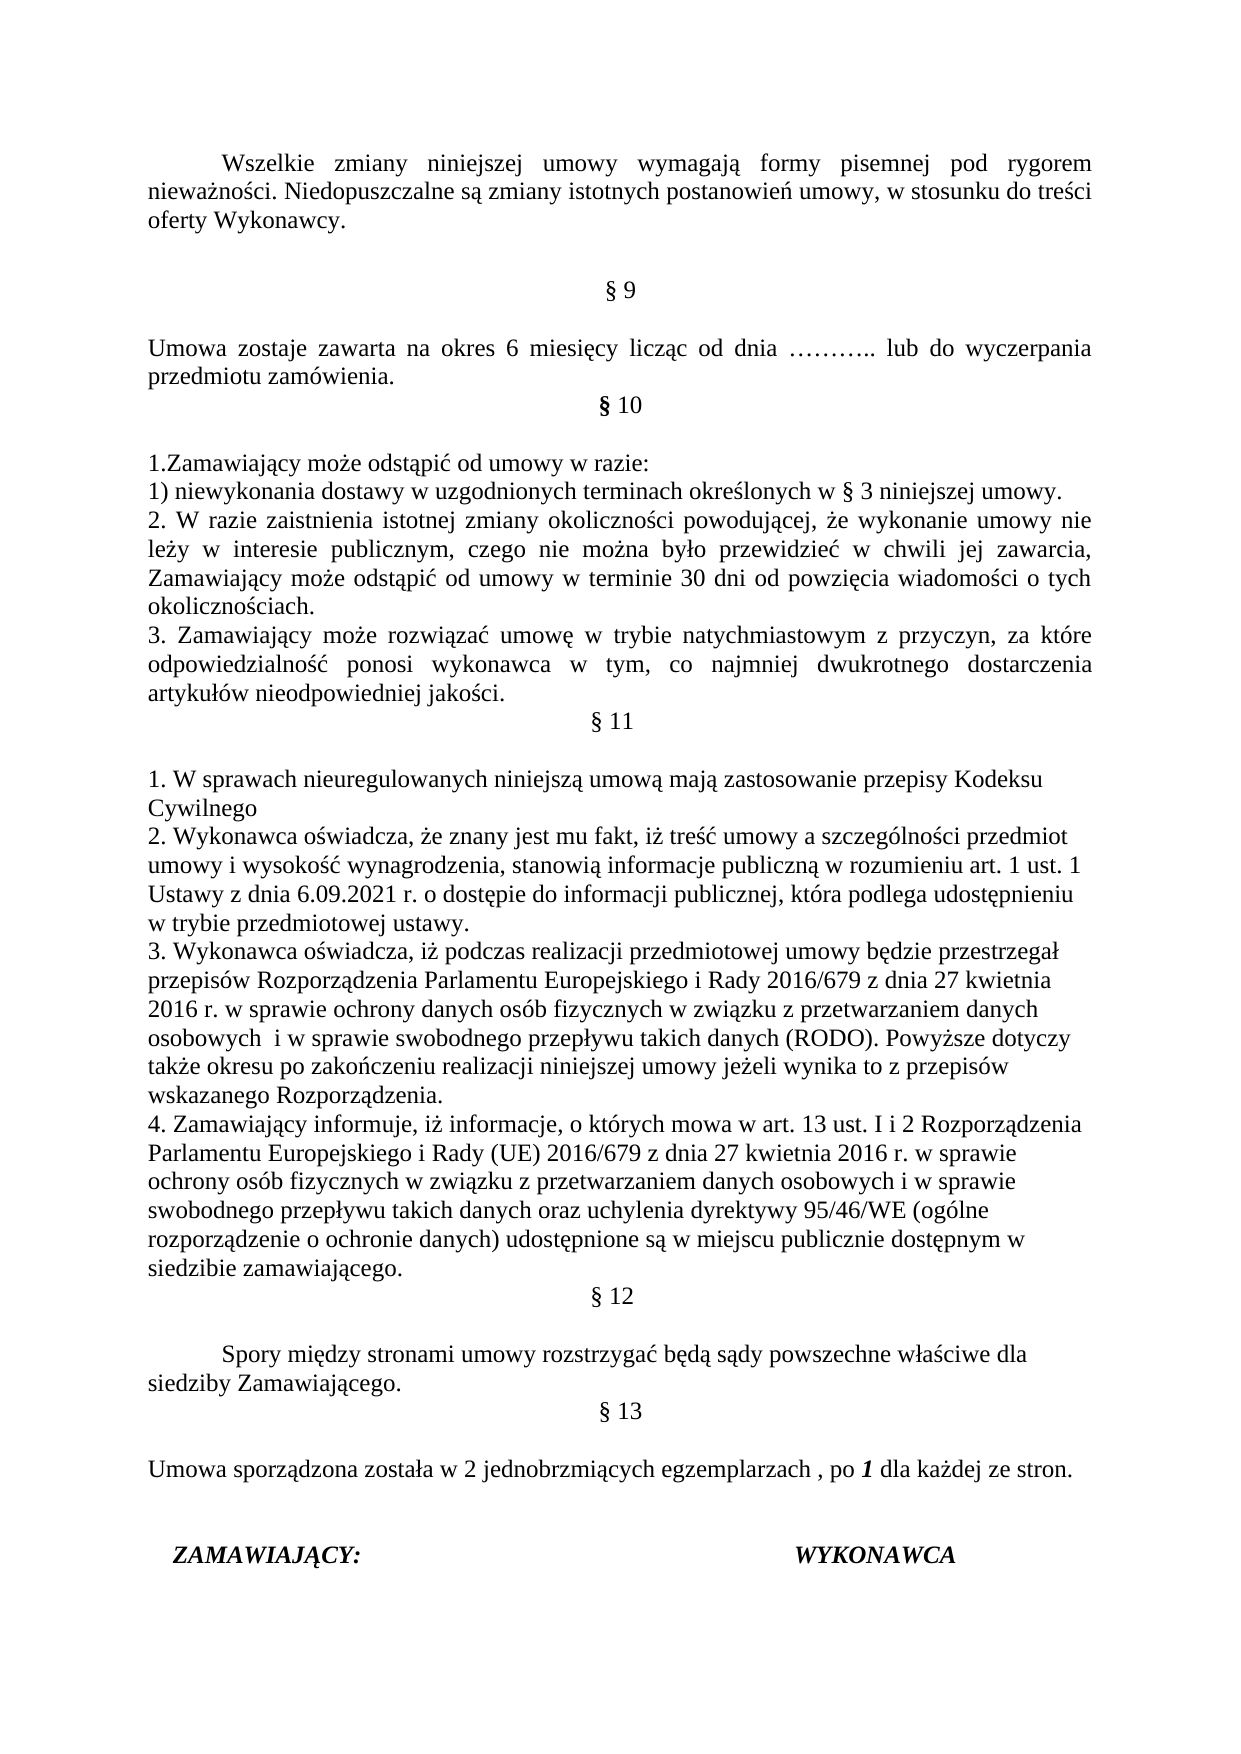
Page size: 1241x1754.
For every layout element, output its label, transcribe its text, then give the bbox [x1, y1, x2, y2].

text § 11 [185, 706, 1093, 735]
text 2. W razie zaistnienia istotnej zmiany okoliczności powodującej, że wykonanie umowy nie leży w interesie publicznym, czego nie można było przewidzieć w chwili jej zawarcia, Zamawiający może odstąpić od umowy w terminie 30 dni od powzięcia wiadomości o tych okolicznościach. [148, 505, 1093, 620]
text 3. Zamawiający może rozwiązać umowę w trybie natychmiastowym z przyczyn, za które odpowiedzialność ponosi wykonawca w tym, co najmniej dwukrotnego dostarczenia artykułów nieodpowiedniej jakości. [148, 620, 1093, 706]
text ZAMAWIAJĄCY: WYKONAWCA [148, 1540, 1093, 1569]
text § 10 [148, 390, 1093, 419]
text 1.Zamawiający może odstąpić od umowy w razie: [148, 448, 1093, 476]
text § 13 [148, 1396, 1093, 1425]
text 1. W sprawach nieuregulowanych niniejszą umową mają zastosowanie przepisy Kodeksu Cywilnego [148, 764, 1093, 821]
text § 12 [148, 1281, 1093, 1310]
text Wszelkie zmiany niniejszej umowy wymagają formy pisemnej pod rygorem nieważności. Niedopuszczalne są zmiany istotnych postanowień umowy, w stosunku do treści oferty Wykonawcy. [148, 148, 1093, 234]
text 4. Zamawiający informuje, iż informacje, o których mowa w art. 13 ust. I i 2 Rozporządzenia Parlamentu Europejskiego i Rady (UE) 2016/679 z dnia 27 kwietnia 2016 r. w sprawie ochrony osób fizycznych w związku z przetwarzaniem danych osobowych i w sprawie swobodnego przepływu takich danych oraz uchylenia dyrektywy 95/46/WE (ogólne rozporządzenie o ochronie danych) udostępnione są w miejscu publicznie dostępnym w siedzibie zamawiającego. [148, 1109, 1093, 1281]
text 3. Wykonawca oświadcza, iż podczas realizacji przedmiotowej umowy będzie przestrzegał przepisów Rozporządzenia Parlamentu Europejskiego i Rady 2016/679 z dnia 27 kwietnia 2016 r. w sprawie ochrony danych osób fizycznych w związku z przetwarzaniem danych osobowych i w sprawie swobodnego przepływu takich danych (RODO). Powyższe dotyczy także okresu po zakończeniu realizacji niniejszej umowy jeżeli wynika to z przepisów wskazanego Rozporządzenia. [148, 936, 1093, 1109]
text Umowa sporządzona została w 2 jednobrzmiących egzemplarzach , po 1 dla każdej ze stron. [148, 1454, 1093, 1483]
text Spory między stronami umowy rozstrzygać będą sądy powszechne właściwe dla siedziby Zamawiającego. [148, 1339, 1093, 1396]
text Umowa zostaje zawarta na okres 6 miesięcy licząc od dnia ……….. lub do wyczerpania przedmiotu zamówienia. [148, 333, 1093, 390]
text § 9 [148, 275, 1093, 304]
text 1) niewykonania dostawy w uzgodnionych terminach określonych w § 3 niniejszej umowy. [148, 476, 1093, 505]
text 2. Wykonawca oświadcza, że znany jest mu fakt, iż treść umowy a szczególności przedmiot umowy i wysokość wynagrodzenia, stanowią informacje publiczną w rozumieniu art. 1 ust. 1 Ustawy z dnia 6.09.2021 r. o dostępie do informacji publicznej, która podlega udostępnieniu w trybie przedmiotowej ustawy. [148, 821, 1093, 936]
